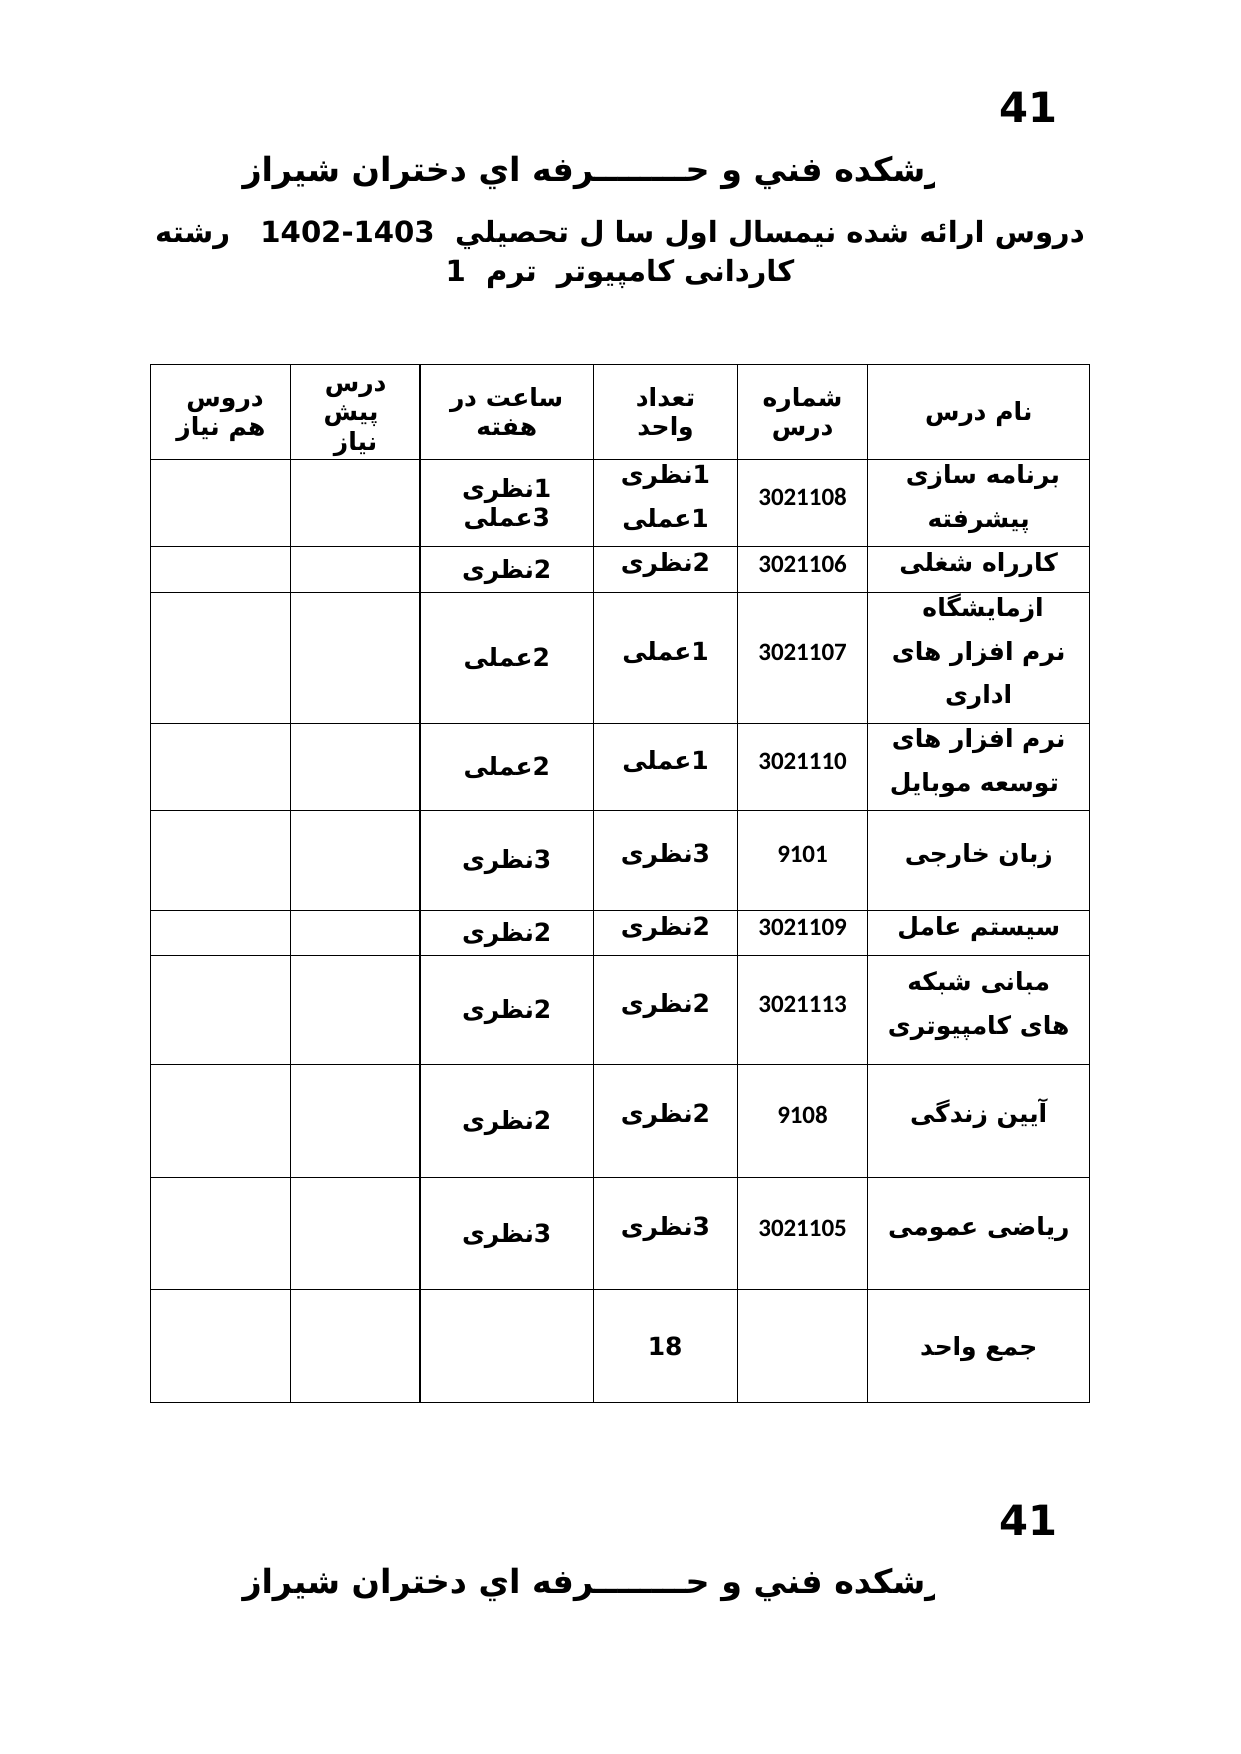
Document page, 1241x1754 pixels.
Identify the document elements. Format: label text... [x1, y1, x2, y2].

table_cell زبان خارجی [868, 811, 1089, 909]
table_cell آیین زندگی [868, 1065, 1089, 1177]
table_cell 1نظری 3عملی [421, 460, 593, 546]
table_cell 3نظری [594, 811, 737, 909]
table_cell [291, 911, 419, 955]
table_header شماره درس [738, 365, 867, 459]
table_cell ازمایشگاه نرم افزار های اداری [868, 593, 1089, 723]
table_cell [151, 911, 290, 955]
table_cell 9108 [738, 1065, 867, 1177]
table_cell 9101 [738, 811, 867, 909]
table_cell 3021106 [738, 547, 867, 592]
text آموزشكده فني و حــــــــرفه اي دختران شيراز [150, 150, 935, 189]
table_cell [151, 460, 290, 546]
table_cell [151, 811, 290, 909]
table_cell [151, 1065, 290, 1177]
table_cell سیستم عامل [868, 911, 1089, 955]
table_cell [151, 1178, 290, 1289]
table_cell [291, 460, 419, 546]
table_cell 3نظری [421, 1178, 593, 1289]
table_cell 2نظری [594, 547, 737, 592]
table_cell [151, 593, 290, 723]
text آموزشكده فني و حــــــــرفه اي دختران شيراز [150, 1562, 935, 1601]
table_cell ریاضی عمومی [868, 1178, 1089, 1289]
table_cell [151, 1290, 290, 1402]
table_cell [151, 956, 290, 1064]
table_cell 3021113 [738, 956, 867, 1064]
table_cell 3021105 [738, 1178, 867, 1289]
table_cell [421, 1290, 593, 1402]
table_cell 3نظری [594, 1178, 737, 1289]
table_cell 2نظری [421, 911, 593, 955]
text دروس ارائه شده نيمسال اول سا ل تحصيلي 1403-1402 رشته کاردانی كامپيوتر ترم 1 [150, 215, 1090, 288]
table_cell [291, 724, 419, 810]
table_cell 2نظری [594, 1065, 737, 1177]
table_cell [291, 1065, 419, 1177]
table_cell 3021110 [738, 724, 867, 810]
table_cell مبانی شبکه های کامپیوتری [868, 956, 1089, 1064]
table_cell 2نظری [421, 547, 593, 592]
table_cell [291, 956, 419, 1064]
table_header دروس هم نياز [151, 365, 290, 459]
table_cell کارراه شغلی [868, 547, 1089, 592]
table_cell 3021109 [738, 911, 867, 955]
table_cell 3021108 [738, 460, 867, 546]
table_header درس پيش نياز [291, 365, 419, 459]
table_cell 2نظری [421, 1065, 593, 1177]
table_cell 1نظری 1عملی [594, 460, 737, 546]
table_cell [738, 1290, 867, 1402]
table_cell [151, 547, 290, 592]
table_cell [291, 811, 419, 909]
table_cell [291, 1178, 419, 1289]
table_cell 18 [594, 1290, 737, 1402]
table_cell 2نظری [594, 956, 737, 1064]
table_cell 3021107 [738, 593, 867, 723]
table_cell 1عملی [594, 593, 737, 723]
table_cell 2نظری [421, 956, 593, 1064]
table_cell 2نظری [594, 911, 737, 955]
table_cell جمع واحد [868, 1290, 1089, 1402]
table_cell 1عملی [594, 724, 737, 810]
table_header ساعت در هفته [421, 365, 593, 459]
table_cell برنامه سازی پیشرفته [868, 460, 1089, 546]
table_cell [291, 593, 419, 723]
table_cell 2عملی [421, 724, 593, 810]
table_header نام درس [868, 365, 1089, 459]
table_cell [291, 547, 419, 592]
table_header تعداد واحد [594, 365, 737, 459]
table_cell نرم افزار های توسعه موبایل [868, 724, 1089, 810]
table_cell 3نظری [421, 811, 593, 909]
table_cell [291, 1290, 419, 1402]
table_cell [151, 724, 290, 810]
table_cell 2عملی [421, 593, 593, 723]
